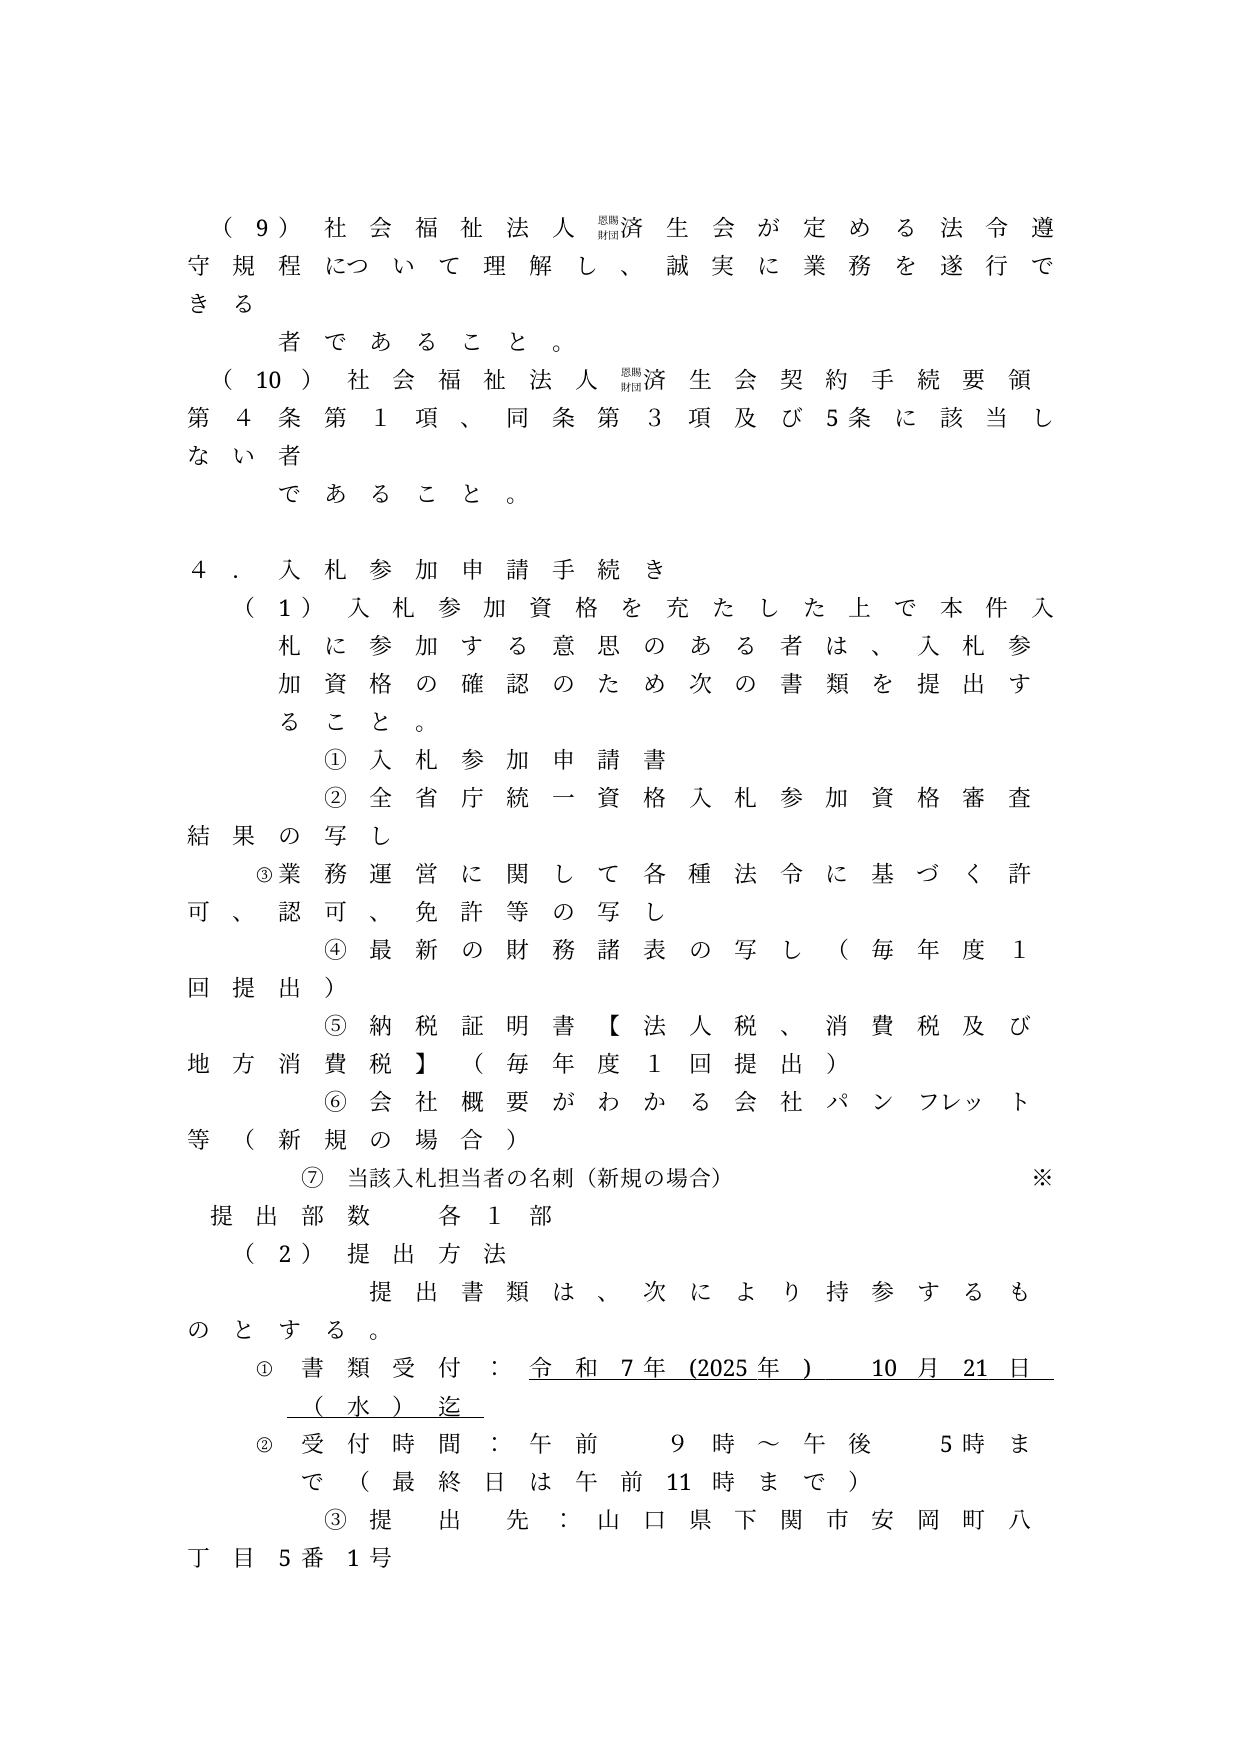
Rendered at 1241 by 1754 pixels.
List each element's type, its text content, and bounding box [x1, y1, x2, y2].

text （10）社会福祉法人済生会契約手続要領第４条第１項、同条第３項及び5条に該当しない者 [187, 359, 1083, 473]
list 受付時間：午前 ９時～午後 5時まで（最終日は午前11時まで） [249, 1424, 1083, 1500]
text ⑦当該入札担当者の名刺（新規の場合） ※提出部数 各１部 [209, 1158, 1077, 1234]
text ③提 出 先：山口県下関市安岡町八丁目5番1号 [187, 1500, 1083, 1576]
text ④最新の財務諸表の写し（毎年度１回提出） [187, 930, 1083, 1006]
text ４．入札参加申請手続き [187, 549, 1083, 588]
text ⑥会社概要がわかる会社パンフレット等（新規の場合） [187, 1082, 1083, 1158]
text （9）社会福祉法人済生会が定める法令遵守規程について理解し、誠実に業務を遂行できる [187, 207, 1083, 321]
text ③業務運営に関して各種法令に基づく許可、認可、免許等の写し [187, 854, 1083, 930]
text （2）提出方法 [187, 1234, 1083, 1272]
text （1）入札参加資格を充たした上で本件入札に参加する意思のある者は、入札参加資格の確認のため次の書類を提出すること。 [187, 588, 1083, 740]
text 者であること。 [187, 321, 1083, 359]
text 提出書類は、次により持参するものとする。 [187, 1272, 1083, 1348]
text ⑤納税証明書【法人税、消費税及び地方消費税】（毎年度１回提出） [187, 1006, 1083, 1082]
list 書類受付：令和7年(2025年) 10月21日（水）迄 [249, 1348, 1083, 1424]
text ①入札参加申請書 [187, 740, 1083, 778]
text ②全省庁統一資格入札参加資格審査結果の写し [187, 778, 1083, 854]
text であること。 [187, 473, 1083, 512]
